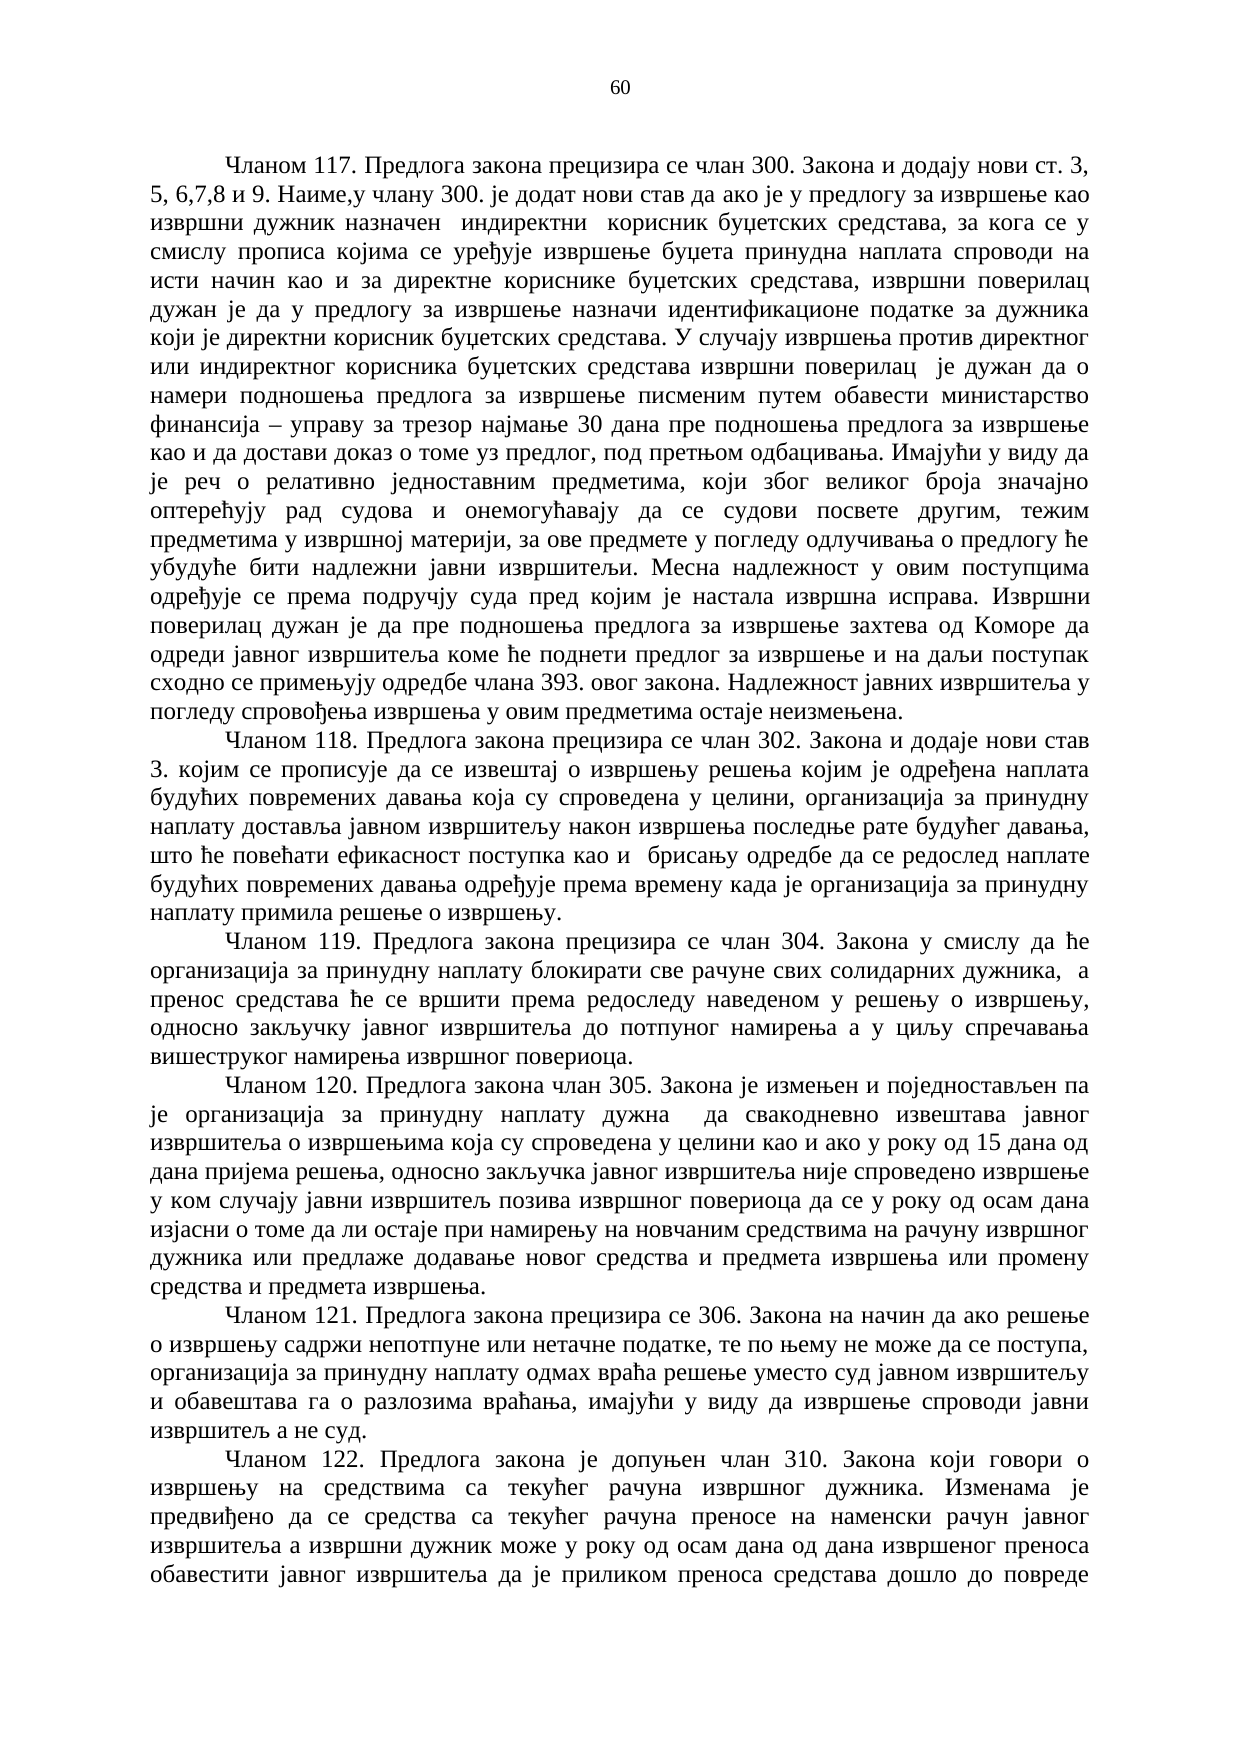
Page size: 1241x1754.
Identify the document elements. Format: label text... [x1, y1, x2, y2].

text Чланом 118. Предлога закона прецизира се члан 302. Закона и додаје нови став 3. којим се прописује да се извештај о извршењу решења којим је одређена наплата будућих повремених давања која су спроведена у целини, организација за принудну наплату доставља јавном извршитељу након извршења последње рате будућег давања, што ће повећати ефикасност поступка као и брисању одредбе да се редослед наплате будућих повремених давања одређује према времену када је организација за принудну наплату примила решење о извршењу. [150, 725, 1090, 926]
text Чланом 117. Предлога закона прецизира се члан 300. Закона и додају нови ст. 3, 5, 6,7,8 и 9. Наиме,у члану 300. је додат нови став да ако је у предлогу за извршење као извршни дужник назначен индиректни корисник буџетских средстава, за кога се у смислу прописа којима се уређује извршење буџета принудна наплата спроводи на исти начин као и за директне кориснике буџетских средстава, извршни поверилац дужан је да у предлогу за извршење назначи идентификационе податке за дужника који је директни корисник буџетских средстава. У случају извршења против директног или индиректног корисника буџетских средстава извршни поверилац је дужан да о намери подношења предлога за извршење писменим путем обавести министарство финансија – управу за трезор најмање 30 дана пре подношења предлога за извршење као и да достави доказ о томе уз предлог, под претњом одбацивања. Имајући у виду да је реч о релативно једноставним предметима, који због великог броја значајно оптерећују рад судова и онемогућавају да се судови посвете другим, тежим предметима у извршној материји, за ове предмете у погледу одлучивања о предлогу ће убудуће бити надлежни јавни извршитељи. Месна надлежност у овим поступцима одређује се према подручју суда пред којим је настала извршна исправа. Извршни поверилац дужан је да пре подношења предлога за извршење захтева од Коморе да одреди јавног извршитеља коме ће поднети предлог за извршење и на даљи поступак сходно се примењују одредбе члана 393. овог закона. Надлежност јавних извршитеља у погледу спровођења извршења у овим предметима остаје неизмењена. [150, 150, 1090, 725]
text Чланом 121. Предлога закона прецизира се 306. Закона на начин да ако решење о извршењу садржи непотпуне или нетачне податке, те по њему не може да се поступа, организација за принудну наплату одмах враћа решење уместо суд јавном извршитељу и обавештава га о разлозима враћања, имајући у виду да извршење спроводи јавни извршитељ а не суд. [150, 1300, 1090, 1444]
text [150, 1444, 1090, 1587]
text Чланом 119. Предлога закона прецизира се члан 304. Закона у смислу да ће организација за принудну наплату блокирати све рачуне свих солидарних дужника, а пренос средстава ће се вршити према редоследу наведеном у решењу о извршењу, односно закључку јавног извршитеља до потпуног намирења а у циљу спречавања вишеструког намирења извршног повериоца. [150, 926, 1090, 1070]
text Чланом 120. Предлога закона члан 305. Закона је измењен и поједностављен па је организација за принудну наплату дужна да свакодневно извештава јавног извршитеља о извршењима која су спроведена у целини као и ако у року од 15 дана од дана пријема решења, односно закључка јавног извршитеља није спроведено извршење у ком случају јавни извршитељ позива извршног повериоца да се у року од осам дана изјасни о томе да ли остаје при намирењу на новчаним средствима на рачуну извршног дужника или предлаже додавање новог средства и предмета извршења или промену средства и предмета извршења. [150, 1070, 1090, 1300]
